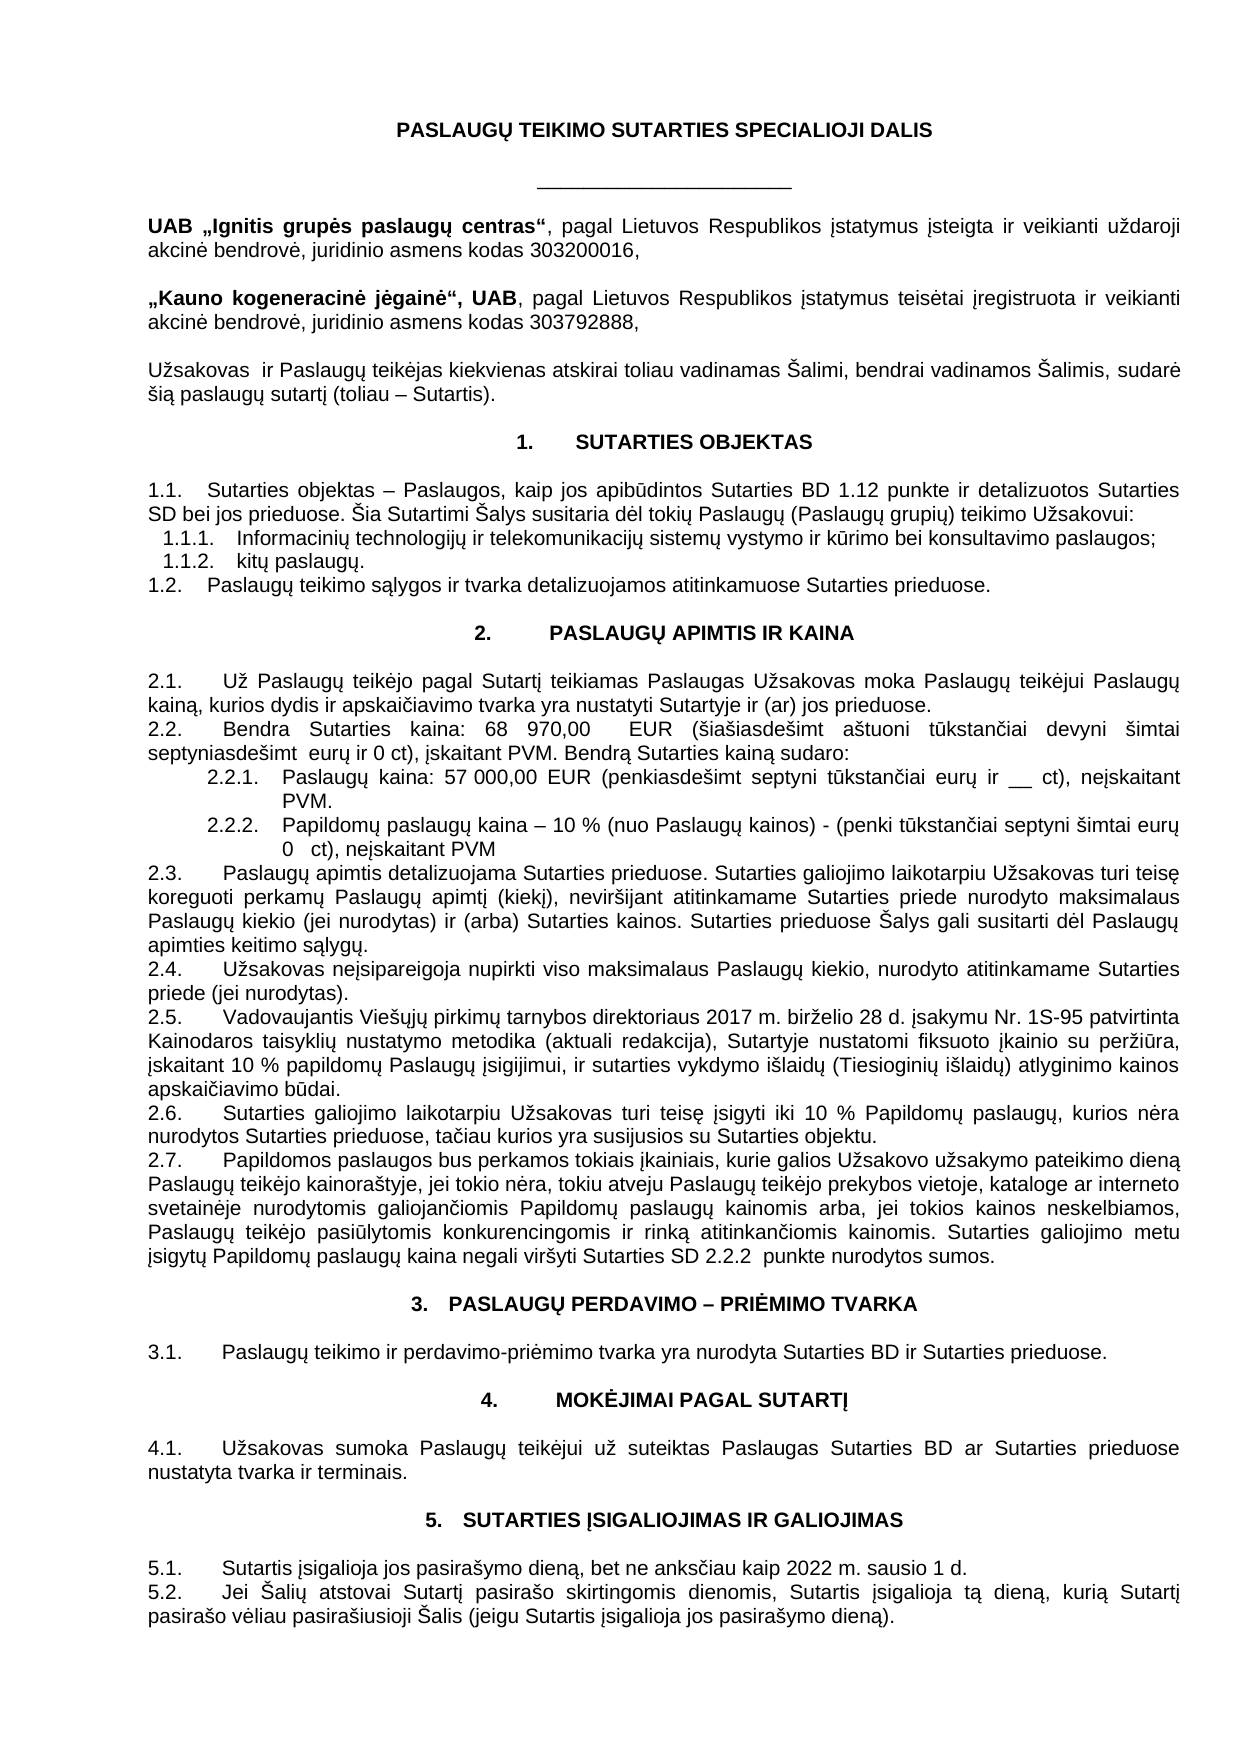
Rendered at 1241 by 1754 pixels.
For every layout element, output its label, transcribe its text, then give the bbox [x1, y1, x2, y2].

list Už Paslaugų teikėjo pagal Sutartį teikiamas Paslaugas Užsakovas moka Paslaugų teikėjui Paslaugų kainą, kurios dydis ir apskaičiavimo tvarka yra nustatyti Sutartyje ir (ar) jos prieduose. [148, 669, 1181, 717]
list Papildomų paslaugų kaina – 10 % (nuo Paslaugų kainos) - (penki tūkstančiai septyni šimtai eurų 0 ct), neįskaitant PVM [207, 813, 1181, 861]
list Sutartis įsigalioja jos pasirašymo dieną, bet ne anksčiau kaip 2022 m. sausio 1 d. [148, 1556, 1181, 1579]
list Paslaugų teikimo ir perdavimo-priėmimo tvarka yra nurodyta Sutarties BD ir Sutarties prieduose. [148, 1340, 1181, 1364]
list Užsakovas ir Paslaugų teikėjas kiekvienas atskirai toliau vadinamas Šalimi, bendrai vadinamos Šalimis, sudarė šią paslaugų sutartį (toliau – Sutartis). [148, 358, 1181, 406]
list Paslaugų kaina: 57 000,00 EUR (penkiasdešimt septyni tūkstančiai eurų ir __ ct), neįskaitant PVM. [207, 765, 1181, 813]
text UAB „Ignitis grupės paslaugų centras“, pagal Lietuvos Respublikos įstatymus įsteigta ir veikianti uždaroji akcinė bendrovė, juridinio asmens kodas 303200016, [148, 214, 1181, 262]
list Jei Šalių atstovai Sutartį pasirašo skirtingomis dienomis, Sutartis įsigalioja tą dieną, kurią Sutartį pasirašo vėliau pasirašiusioji Šalis (jeigu Sutartis įsigalioja jos pasirašymo dieną). [148, 1579, 1181, 1627]
list Paslaugų teikimo sąlygos ir tvarka detalizuojamos atitinkamuose Sutarties prieduose. [148, 573, 1181, 597]
text PASLAUGŲ TEIKIMO SUTARTIES SPECIALIOJI DALIS [148, 118, 1181, 142]
list Sutarties galiojimo laikotarpiu Užsakovas turi teisę įsigyti iki 10 % Papildomų paslaugų, kurios nėra nurodytos Sutarties prieduose, tačiau kurios yra susijusios su Sutarties objektu. [148, 1100, 1181, 1148]
list SUTARTIES ĮSIGALIOJIMAS IR GALIOJIMAS [148, 1508, 1181, 1532]
list Užsakovas neįsipareigoja nupirkti viso maksimalaus Paslaugų kiekio, nurodyto atitinkamame Sutarties priede (jei nurodytas). [148, 957, 1181, 1004]
list Informacinių technologijų ir telekomunikacijų sistemų vystymo ir kūrimo bei konsultavimo paslaugos; [162, 525, 1181, 549]
text „Kauno kogeneracinė jėgainė“, UAB, pagal Lietuvos Respublikos įstatymus teisėtai įregistruota ir veikianti akcinė bendrovė, juridinio asmens kodas 303792888, [148, 286, 1181, 334]
list Papildomos paslaugos bus perkamos tokiais įkainiais, kurie galios Užsakovo užsakymo pateikimo dieną Paslaugų teikėjo kainoraštyje, jei tokio nėra, tokiu atveju Paslaugų teikėjo prekybos vietoje, kataloge ar interneto svetainėje nurodytomis galiojančiomis Papildomų paslaugų kainomis arba, jei tokios kainos neskelbiamos, Paslaugų teikėjo pasiūlytomis konkurencingomis ir rinką atitinkančiomis kainomis. Sutarties galiojimo metu įsigytų Papildomų paslaugų kaina negali viršyti Sutarties SD 2.2.2 punkte nurodytos sumos. [148, 1148, 1181, 1268]
list MOKĖJIMAI PAGAL SUTARTĮ [148, 1388, 1181, 1412]
list Užsakovas sumoka Paslaugų teikėjui už suteiktas Paslaugas Sutarties BD ar Sutarties prieduose nustatyta tvarka ir terminais. [148, 1436, 1181, 1484]
text ______________________ [148, 166, 1181, 190]
list Sutarties objektas – Paslaugos, kaip jos apibūdintos Sutarties BD 1.12 punkte ir detalizuotos Sutarties SD bei jos prieduose. Šia Sutartimi Šalys susitaria dėl tokių Paslaugų (Paslaugų grupių) teikimo Užsakovui: [148, 477, 1181, 525]
list Bendra Sutarties kaina: 68 970,00 EUR (šiašiasdešimt aštuoni tūkstančiai devyni šimtai septyniasdešimt eurų ir 0 ct), įskaitant PVM. Bendrą Sutarties kainą sudaro: [148, 717, 1181, 765]
list PASLAUGŲ PERDAVIMO – PRIĖMIMO TVARKA [148, 1292, 1181, 1316]
list Paslaugų apimtis detalizuojama Sutarties prieduose. Sutarties galiojimo laikotarpiu Užsakovas turi teisę koreguoti perkamų Paslaugų apimtį (kiekį), neviršijant atitinkamame Sutarties priede nurodyto maksimalaus Paslaugų kiekio (jei nurodytas) ir (arba) Sutarties kainos. Sutarties prieduose Šalys gali susitarti dėl Paslaugų apimties keitimo sąlygų. [148, 861, 1181, 957]
list Vadovaujantis Viešųjų pirkimų tarnybos direktoriaus 2017 m. birželio 28 d. įsakymu Nr. 1S-95 patvirtinta Kainodaros taisyklių nustatymo metodika (aktuali redakcija), Sutartyje nustatomi fiksuoto įkainio su peržiūra, įskaitant 10 % papildomų Paslaugų įsigijimui, ir sutarties vykdymo išlaidų (Tiesioginių išlaidų) atlyginimo kainos apskaičiavimo būdai. [148, 1004, 1181, 1100]
list kitų paslaugų. [162, 549, 1181, 573]
list SUTARTIES OBJEKTAS [148, 429, 1181, 453]
list PASLAUGŲ APIMTIS IR KAINA [148, 621, 1181, 645]
